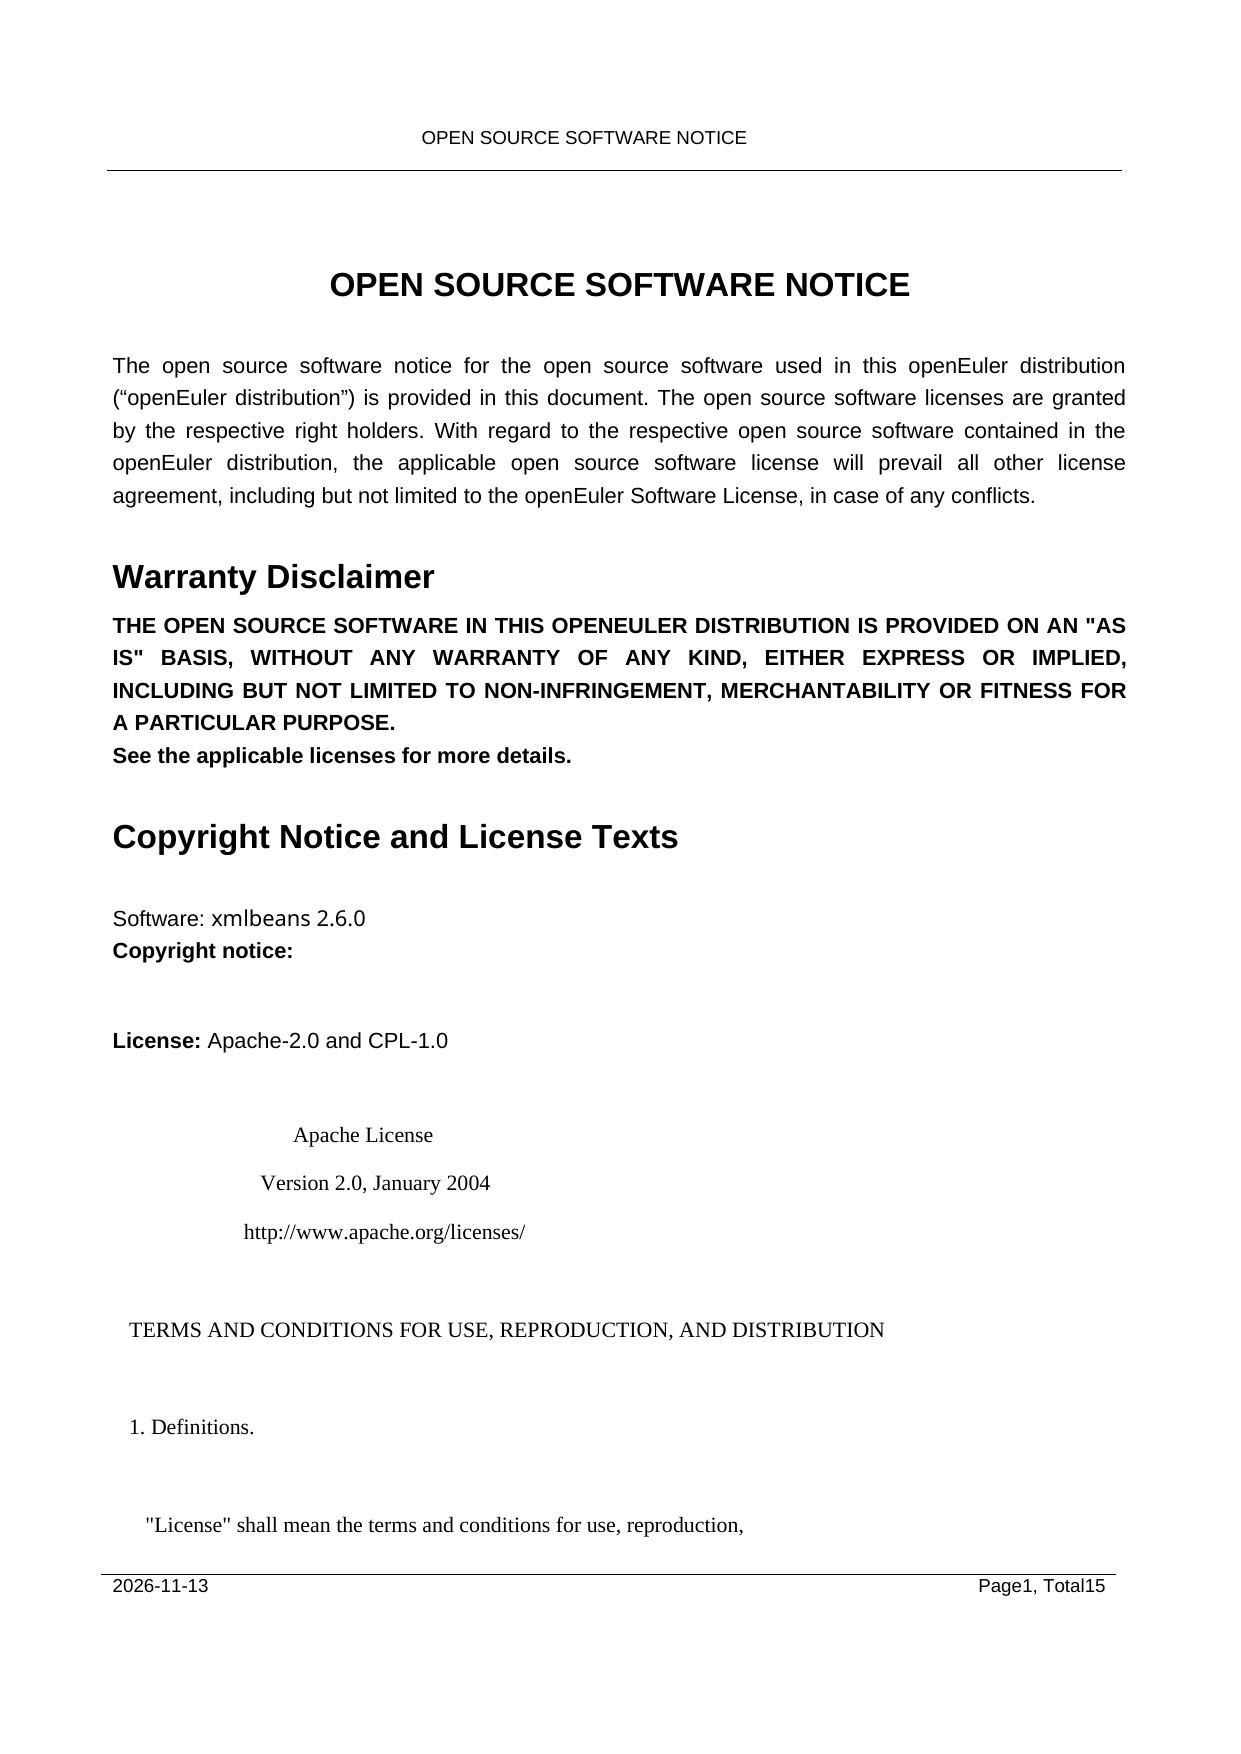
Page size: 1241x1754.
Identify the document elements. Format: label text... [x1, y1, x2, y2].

text Copyright Notice and License Texts [112, 804, 1128, 869]
text THE OPEN SOURCE SOFTWARE IN THIS OPENEULER DISTRIBUTION IS PROVIDED ON AN "AS IS" BASIS, WITHOUT ANY WARRANTY OF ANY KIND, EITHER EXPRESS OR IMPLIED, INCLUDING BUT NOT LIMITED TO NON-INFRINGEMENT, MERCHANTABILITY OR FITNESS FOR A PARTICULAR PURPOSE. See the applicable licenses for more details. [112, 609, 1128, 771]
text OPEN SOURCE SOFTWARE NOTICE [112, 251, 1128, 316]
text License: Apache-2.0 and CPL-1.0 [112, 1024, 1128, 1057]
text Copyright notice: [112, 934, 1128, 966]
text Warranty Disclaimer [112, 544, 1128, 609]
text Software: xmlbeans 2.6.0 [112, 901, 1128, 934]
text The open source software notice for the open source software used in this openEuler distribution (“openEuler distribution”) is provided in this document. The open source software licenses are granted by the respective right holders. With regard to the respective open source software contained in the openEuler distribution, the applicable open source software license will prevail all other license agreement, including but not limited to the openEuler Software License, in case of any conflicts. [112, 349, 1128, 511]
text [112, 1069, 1128, 1541]
